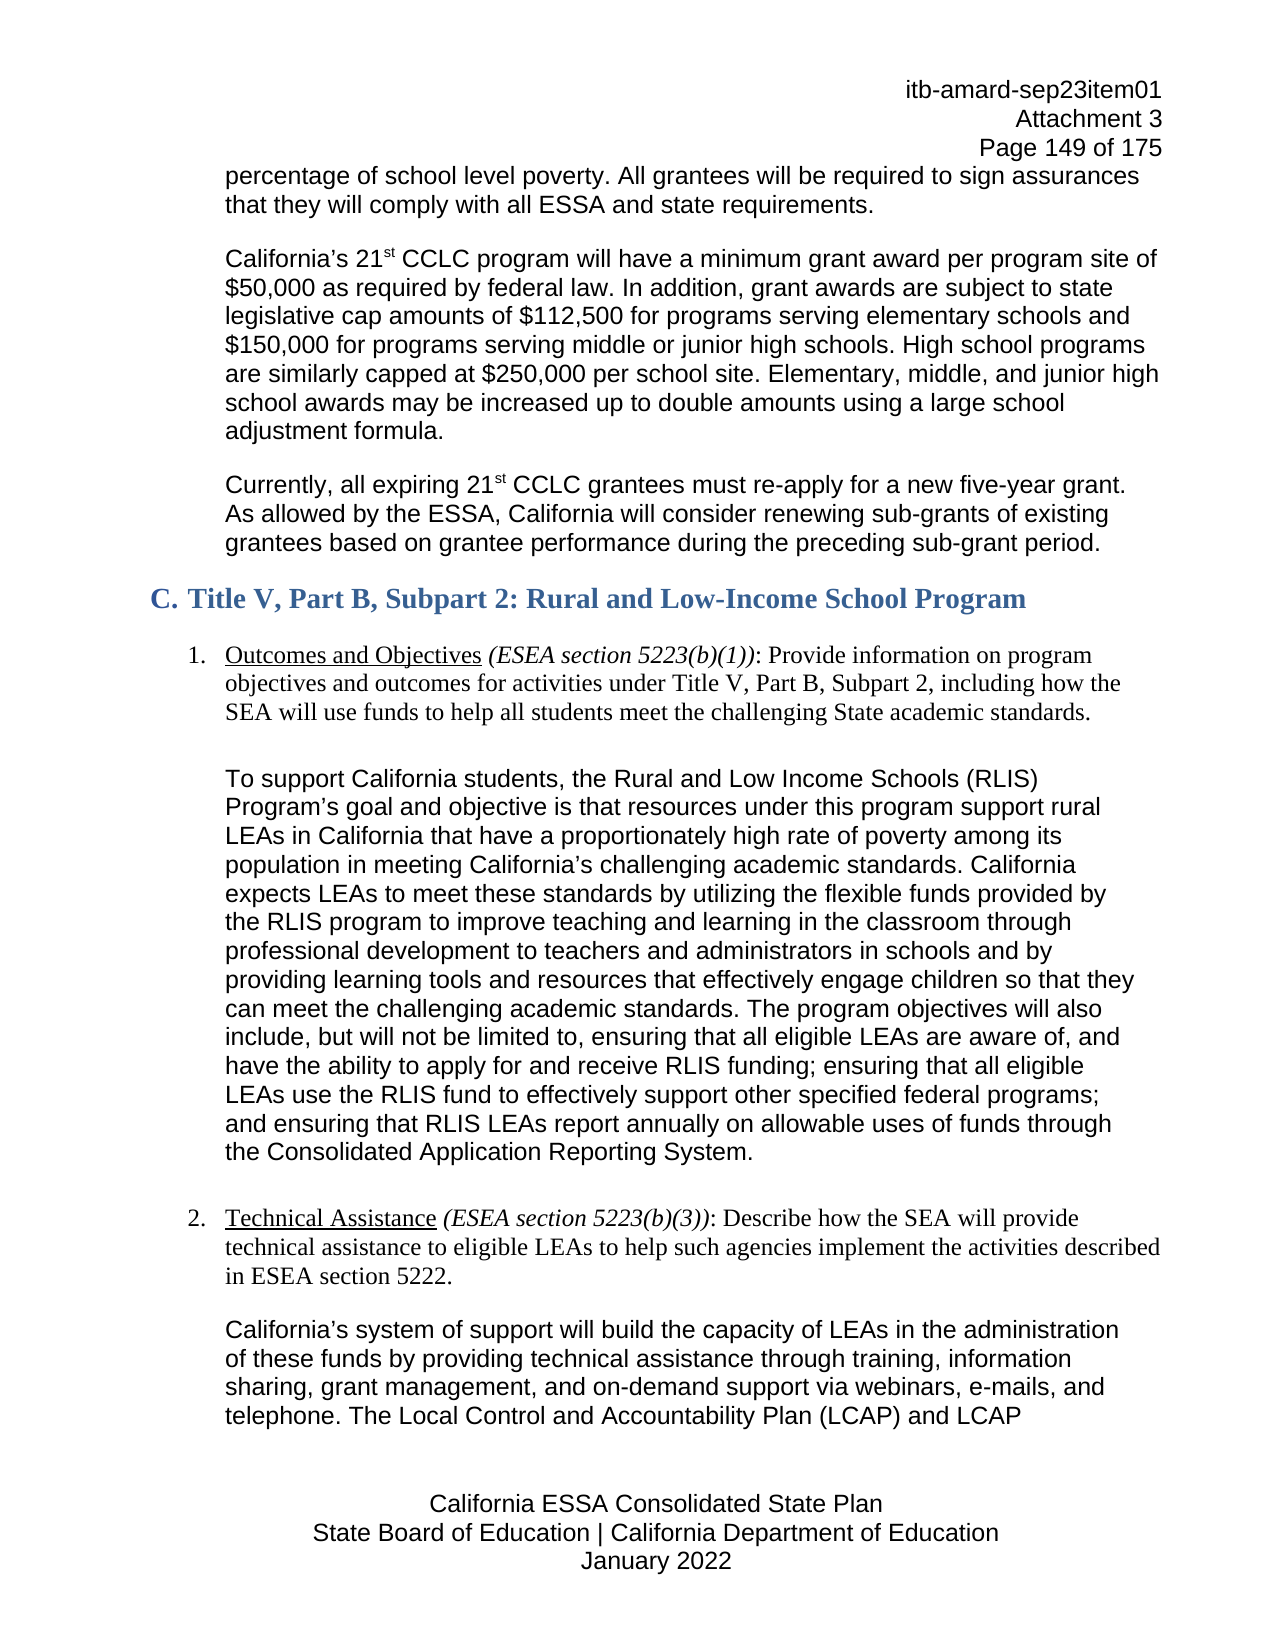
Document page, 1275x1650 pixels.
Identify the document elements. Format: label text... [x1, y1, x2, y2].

text California’s 21st CCLC program will have a minimum grant award per program site of $50,000 as required by federal law. In addition, grant awards are subject to state legislative cap amounts of $112,500 for programs serving elementary schools and $150,000 for programs serving middle or junior high schools. High school programs are similarly capped at $250,000 per school site. Elementary, middle, and junior high school awards may be increased up to double amounts using a large school adjustment formula. [225, 244, 1162, 445]
text Currently, all expiring 21st CCLC grantees must re-apply for a new five-year grant. As allowed by the ESSA, California will consider renewing sub-grants of existing grantees based on grantee performance during the preceding sub-grant period. [225, 470, 1144, 556]
list Technical Assistance (ESEA section 5223(b)(3)): Describe how the SEA will provide technical assistance to eligible LEAs to help such agencies implement the activities described in ESEA section 5222. [187, 1203, 1162, 1290]
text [225, 1315, 1143, 1430]
list Outcomes and Objectives (ESEA section 5223(b)(1)): Provide information on program objectives and outcomes for activities under Title V, Part B, Subpart 2, including how the SEA will use funds to help all students meet the challenging State academic standards. [187, 640, 1162, 726]
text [225, 161, 1162, 219]
text To support California students, the Rural and Low Income Schools (RLIS) Program’s goal and objective is that resources under this program support rural LEAs in California that have a proportionately high rate of poverty among its population in meeting California’s challenging academic standards. California expects LEAs to meet these standards by utilizing the flexible funds provided by the RLIS program to improve teaching and learning in the classroom through professional development to teachers and administrators in schools and by providing learning tools and resources that effectively engage children so that they can meet the challenging academic standards. The program objectives will also include, but will not be limited to, ensuring that all eligible LEAs are aware of, and have the ability to apply for and receive RLIS funding; ensuring that all eligible LEAs use the RLIS fund to effectively support other specified federal programs; and ensuring that RLIS LEAs report annually on allowable uses of funds through the Consolidated Application Reporting System. [225, 763, 1144, 1166]
list Title V, Part B, Subpart 2: Rural and Low-Income School Program [150, 581, 1162, 615]
